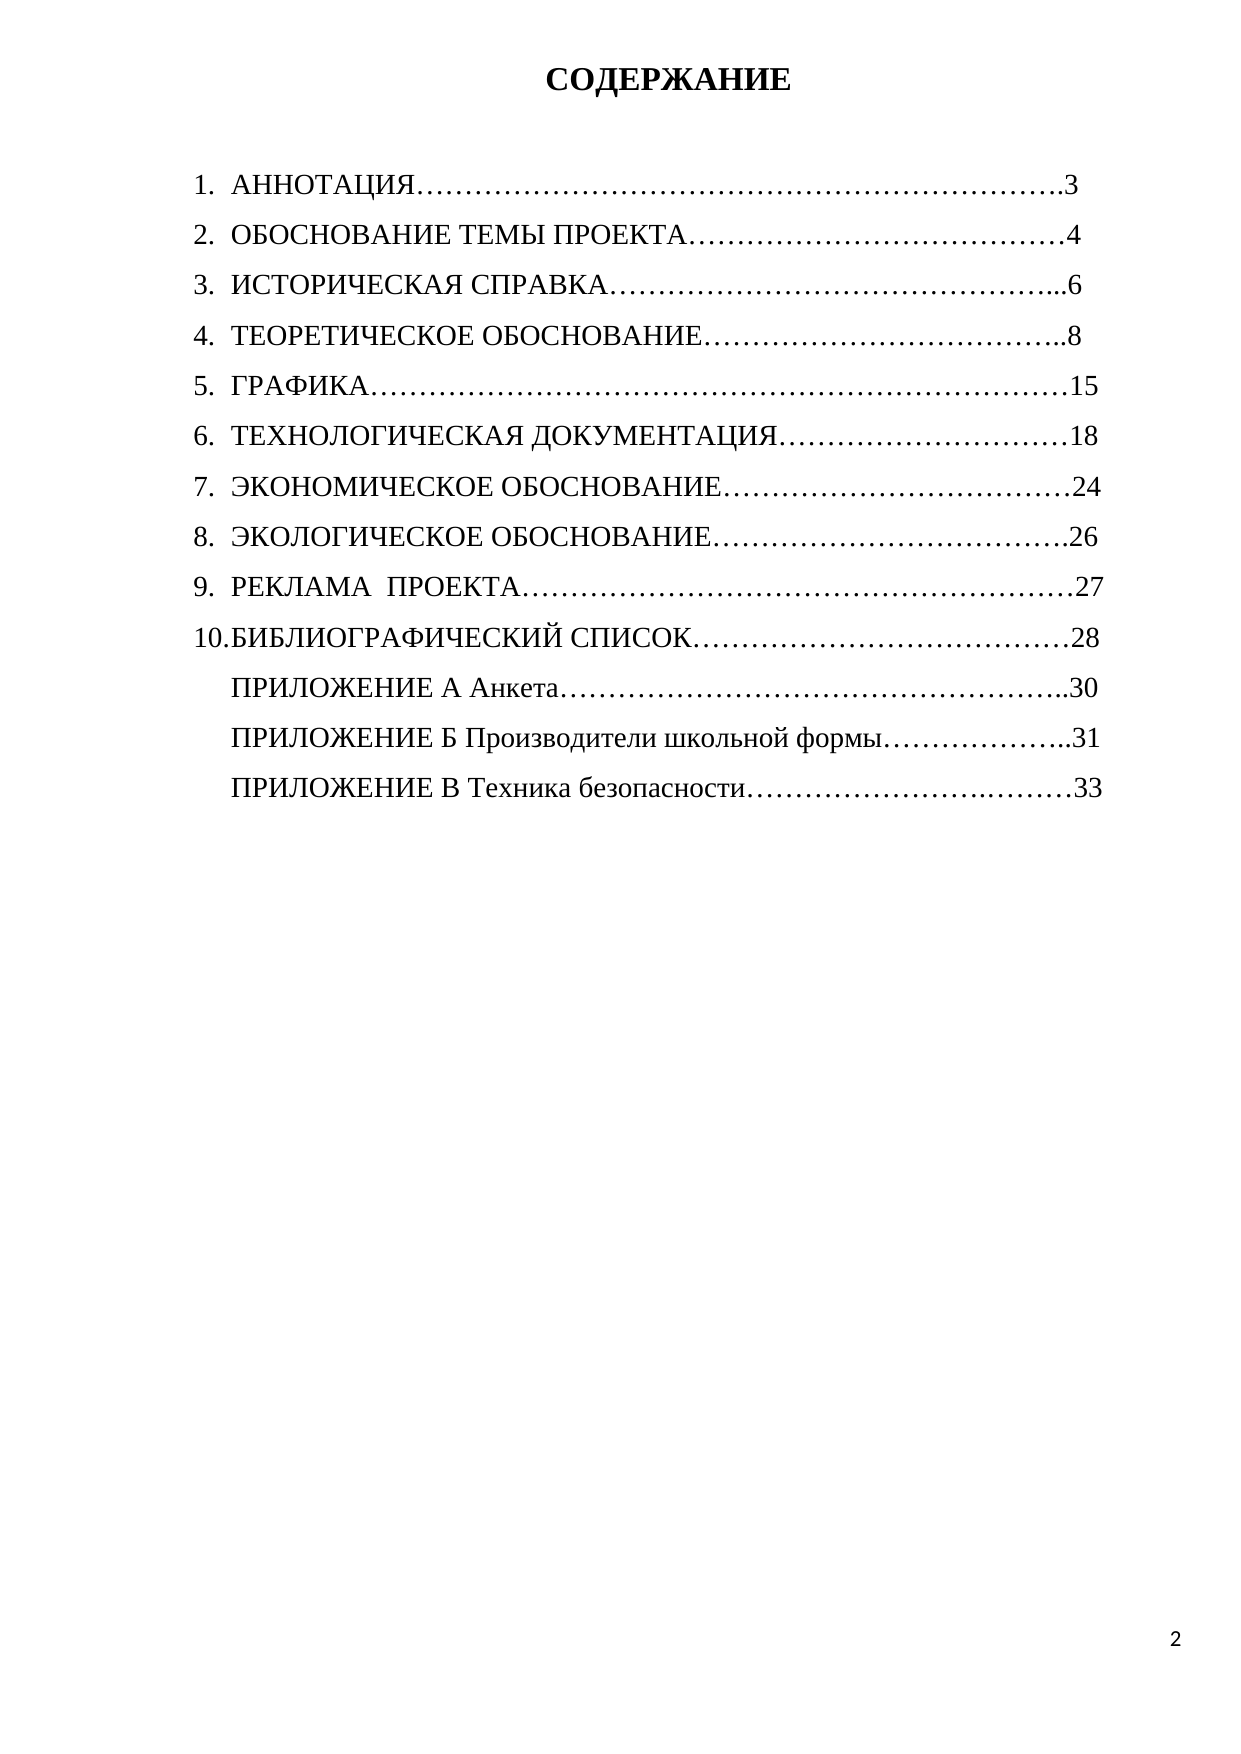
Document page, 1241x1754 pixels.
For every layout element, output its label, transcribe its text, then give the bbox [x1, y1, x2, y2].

list РЕКЛАМА ПРОЕКТА…………………………………………………27 [193, 569, 1181, 603]
text СОДЕРЖАНИЕ [118, 59, 1181, 97]
list ПРИЛОЖЕНИЕ В Техника безопасности…………………….………33 [231, 771, 1181, 804]
list ПРИЛОЖЕНИЕ А Анкета……………………………………………..30 [231, 670, 1181, 703]
list ЭКОНОМИЧЕСКОЕ ОБОСНОВАНИЕ………………………………24 [193, 469, 1181, 502]
list ЭКОЛОГИЧЕСКОЕ ОБОСНОВАНИЕ……………………………….26 [193, 519, 1181, 553]
list ТЕХНОЛОГИЧЕСКАЯ ДОКУМЕНТАЦИЯ…………………………18 [193, 418, 1181, 452]
list ИСТОРИЧЕСКАЯ СПРАВКА………………………………………...6 [193, 267, 1181, 301]
list БИБЛИОГРАФИЧЕСКИЙ СПИСОК…………………………………28 [193, 620, 1181, 653]
list ГРАФИКА………………………………………………………………15 [193, 368, 1181, 402]
list ОБОСНОВАНИЕ ТЕМЫ ПРОЕКТА…………………………………4 [193, 217, 1181, 251]
list АННОТАЦИЯ………………………………………………………….3 [193, 167, 1181, 200]
list ТЕОРЕТИЧЕСКОЕ ОБОСНОВАНИЕ………………………………..8 [193, 318, 1181, 351]
list ПРИЛОЖЕНИЕ Б Производители школьной формы………………..31 [231, 720, 1181, 754]
